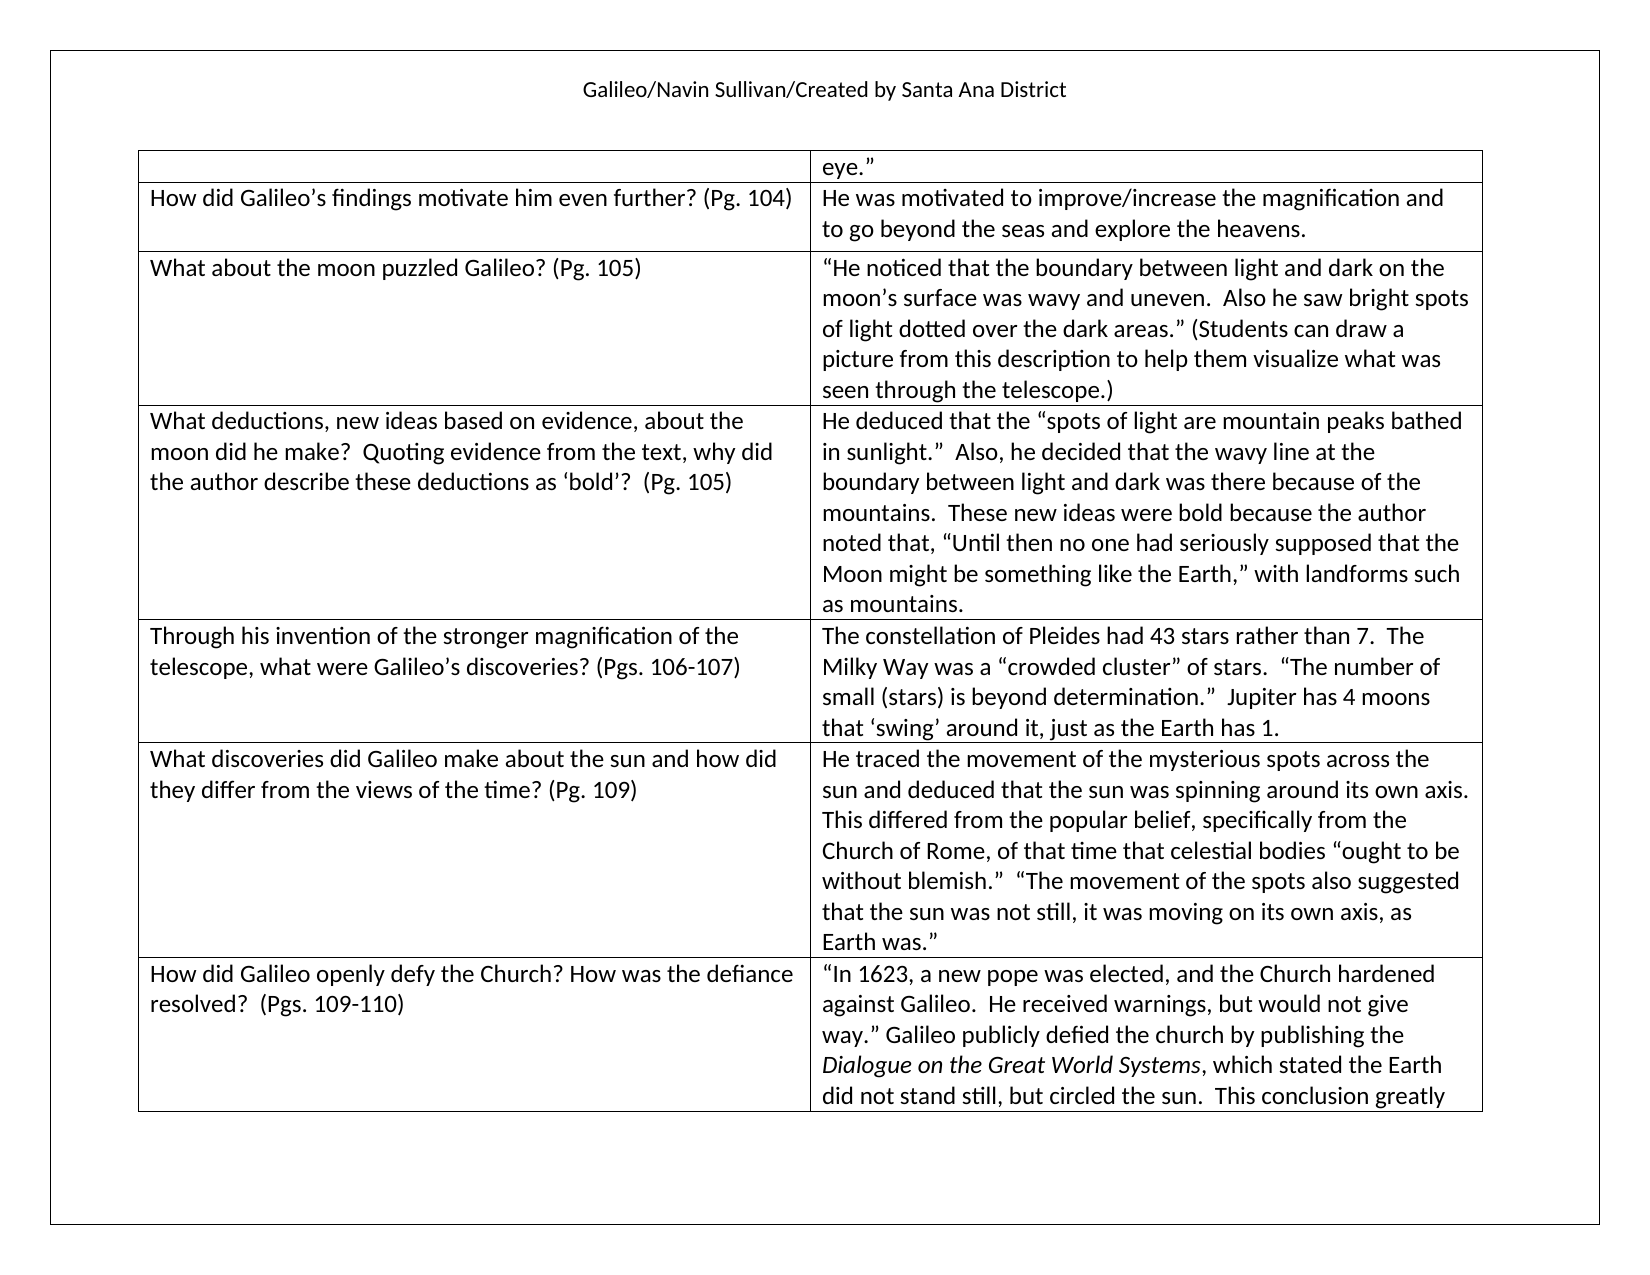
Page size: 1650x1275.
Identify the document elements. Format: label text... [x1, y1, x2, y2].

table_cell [139, 151, 810, 182]
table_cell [811, 958, 1482, 1111]
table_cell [811, 151, 1482, 182]
table_cell He deduced that the “spots of light are mountain peaks bathed in sunlight.” Also, he decided that the wavy line at the boundary between light and dark was there because of the mountains. These new ideas were bold because the author noted that, “Until then no one had seriously supposed that the Moon might be something like the Earth,” with landforms such as mountains. [811, 406, 1482, 619]
table_cell How did Galileo’s findings motivate him even further? (Pg. 104) [139, 183, 810, 251]
table_cell What about the moon puzzled Galileo? (Pg. 105) [139, 252, 810, 404]
table_cell What discoveries did Galileo make about the sun and how did they differ from the views of the time? (Pg. 109) [139, 743, 810, 957]
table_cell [139, 958, 810, 1111]
table_cell He traced the movement of the mysterious spots across the sun and deduced that the sun was spinning around its own axis. This differed from the popular belief, specifically from the Church of Rome, of that time that celestial bodies “ought to be without blemish.” “The movement of the spots also suggested that the sun was not still, it was moving on its own axis, as Earth was.” [811, 743, 1482, 957]
table_cell The constellation of Pleides had 43 stars rather than 7. The Milky Way was a “crowded cluster” of stars. “The number of small (stars) is beyond determination.” Jupiter has 4 moons that ‘swing’ around it, just as the Earth has 1. [811, 620, 1482, 742]
table_cell He was motivated to improve/increase the magnification and to go beyond the seas and explore the heavens. [811, 183, 1482, 251]
table_cell What deductions, new ideas based on evidence, about the moon did he make? Quoting evidence from the text, why did the author describe these deductions as ‘bold’? (Pg. 105) [139, 406, 810, 619]
table_cell “He noticed that the boundary between light and dark on the moon’s surface was wavy and uneven. Also he saw bright spots of light dotted over the dark areas.” (Students can draw a picture from this description to help them visualize what was seen through the telescope.) [811, 252, 1482, 404]
table_cell Through his invention of the stronger magnification of the telescope, what were Galileo’s discoveries? (Pgs. 106-107) [139, 620, 810, 742]
